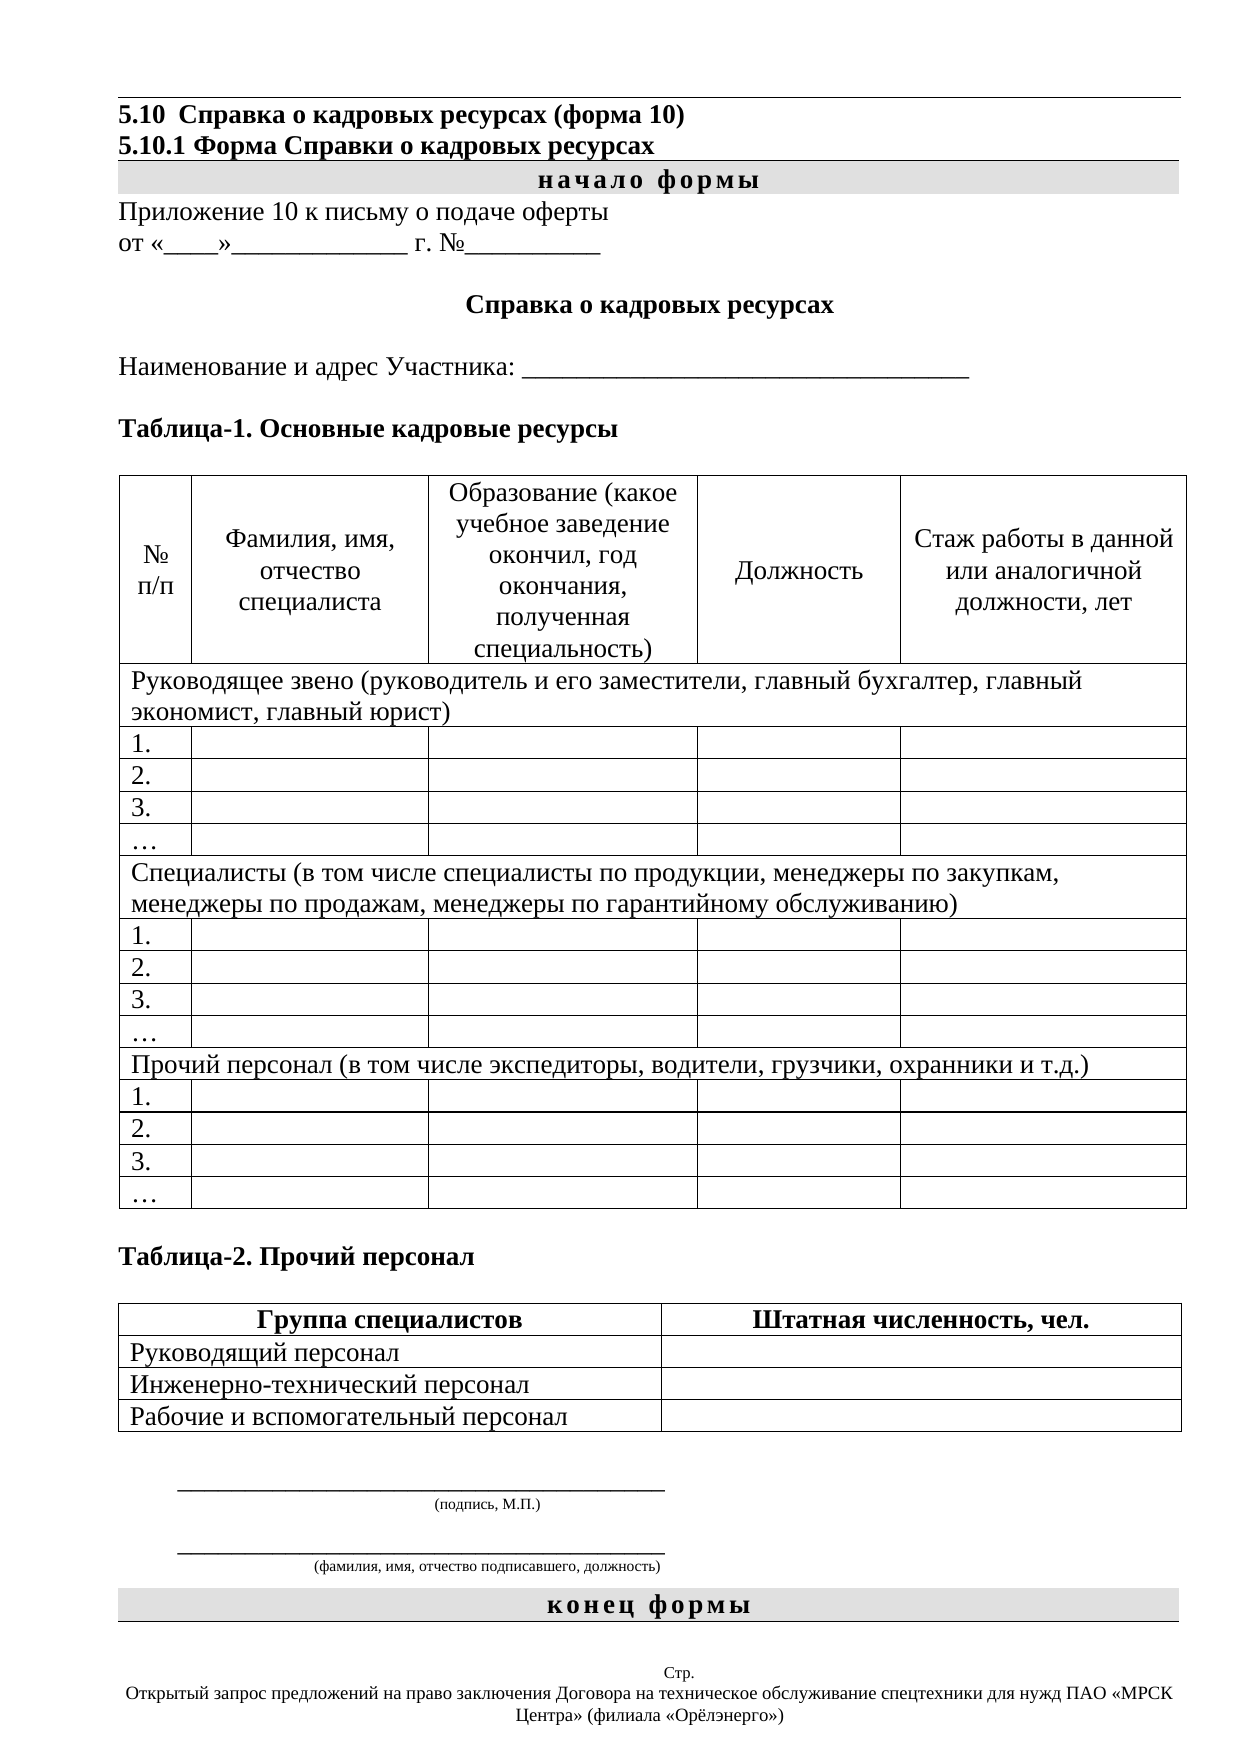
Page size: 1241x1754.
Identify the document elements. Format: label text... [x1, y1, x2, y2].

text Наименование и адрес Участника: _________________________________ [118, 350, 1181, 381]
table_cell [662, 1368, 1181, 1399]
table_cell [120, 919, 191, 950]
table_cell [901, 951, 1186, 983]
table_cell [192, 951, 428, 983]
table_cell [698, 1080, 900, 1111]
table_cell [192, 1177, 428, 1208]
table_cell [698, 759, 900, 791]
table_cell [698, 824, 900, 855]
table_cell [192, 1016, 428, 1047]
table_cell [192, 1113, 428, 1143]
table_cell [901, 824, 1186, 855]
table_cell [192, 824, 428, 855]
table_cell [698, 1016, 900, 1047]
table_cell … [120, 1016, 191, 1047]
table_cell [901, 1145, 1186, 1176]
subtitle Справка о кадровых ресурсах (форма 10) [118, 98, 1181, 129]
table_cell [698, 727, 900, 758]
table_cell [698, 984, 900, 1015]
table_cell [901, 1113, 1186, 1143]
table_cell [698, 919, 900, 950]
table_cell Инженерно-технический персонал [119, 1368, 661, 1399]
table_cell [429, 984, 697, 1015]
table_cell [192, 759, 428, 791]
table_cell [120, 984, 191, 1015]
table_cell [192, 1145, 428, 1176]
table_cell [192, 1080, 428, 1111]
table_cell [429, 759, 697, 791]
table_cell [901, 1177, 1186, 1208]
text Таблица-2. Прочий персонал [118, 1240, 1181, 1271]
table_cell [429, 1113, 697, 1143]
table_cell [429, 1145, 697, 1176]
table_cell [901, 727, 1186, 758]
subtitle Форма Справки о кадровых ресурсах [118, 129, 1181, 160]
table_cell [698, 1177, 900, 1208]
table_cell Руководящий персонал [119, 1336, 661, 1367]
table_cell [429, 1016, 697, 1047]
table_cell Специалисты (в том числе специалисты по продукции, менеджеры по закупкам, менеджеры по продажам, менеджеры по гарантийному обслуживанию) [120, 856, 1186, 918]
table_cell [901, 984, 1186, 1015]
table_header Стаж работы в данной или аналогичной должности, лет [901, 476, 1186, 663]
table_cell [662, 1336, 1181, 1367]
table_cell [901, 1080, 1186, 1111]
table_header Группа специалистов [119, 1304, 661, 1334]
table_cell [192, 727, 428, 758]
table_cell [429, 1080, 697, 1111]
table_cell [662, 1400, 1181, 1431]
table_header Фамилия, имя, отчество специалиста [192, 476, 428, 663]
table_cell [192, 984, 428, 1015]
table_cell [429, 919, 697, 950]
table_cell [429, 951, 697, 983]
table_header № п/п [120, 476, 191, 663]
table_cell [901, 919, 1186, 950]
table_cell [429, 792, 697, 823]
table_cell [120, 759, 191, 791]
table_cell [901, 759, 1186, 791]
text Приложение 10 к письму о подаче оферты от «____»_____________ г. №__________ [118, 194, 1181, 257]
table_cell [698, 1145, 900, 1176]
table_cell Руководящее звено (руководитель и его заместители, главный бухгалтер, главный экономист, главный юрист) [120, 664, 1186, 726]
table_cell [698, 951, 900, 983]
table_header Штатная численность, чел. [662, 1304, 1181, 1334]
table_cell [901, 1016, 1186, 1047]
text Справка о кадровых ресурсах [118, 288, 1181, 319]
text конец формы [118, 1588, 1179, 1621]
text ____________________________________ [118, 1526, 1181, 1557]
table_cell [120, 1080, 191, 1111]
text (фамилия, имя, отчество подписавшего, должность) [118, 1557, 797, 1588]
table_cell [429, 727, 697, 758]
table_cell … [120, 1177, 191, 1208]
text (подпись, М.П.) [118, 1494, 797, 1526]
table_cell [120, 727, 191, 758]
text ____________________________________ [118, 1463, 1181, 1494]
text начало формы [118, 161, 1179, 194]
table_cell [698, 1113, 900, 1143]
table_cell Прочий персонал (в том числе экспедиторы, водители, грузчики, охранники и т.д.) [120, 1048, 1186, 1079]
table_cell [120, 951, 191, 983]
table_header Должность [698, 476, 900, 663]
table_cell [120, 792, 191, 823]
table_cell [120, 1145, 191, 1176]
text Таблица-1. Основные кадровые ресурсы [118, 413, 1181, 444]
table_cell [192, 792, 428, 823]
table_cell [698, 792, 900, 823]
table_cell [120, 1113, 191, 1143]
table_cell … [120, 824, 191, 855]
table_cell Рабочие и вспомогательный персонал [119, 1400, 661, 1431]
table_cell [429, 824, 697, 855]
table_cell [429, 1177, 697, 1208]
table_cell [901, 792, 1186, 823]
table_cell [192, 919, 428, 950]
table_header Образование (какое учебное заведение окончил, год окончания, полученная специальность) [429, 476, 697, 663]
